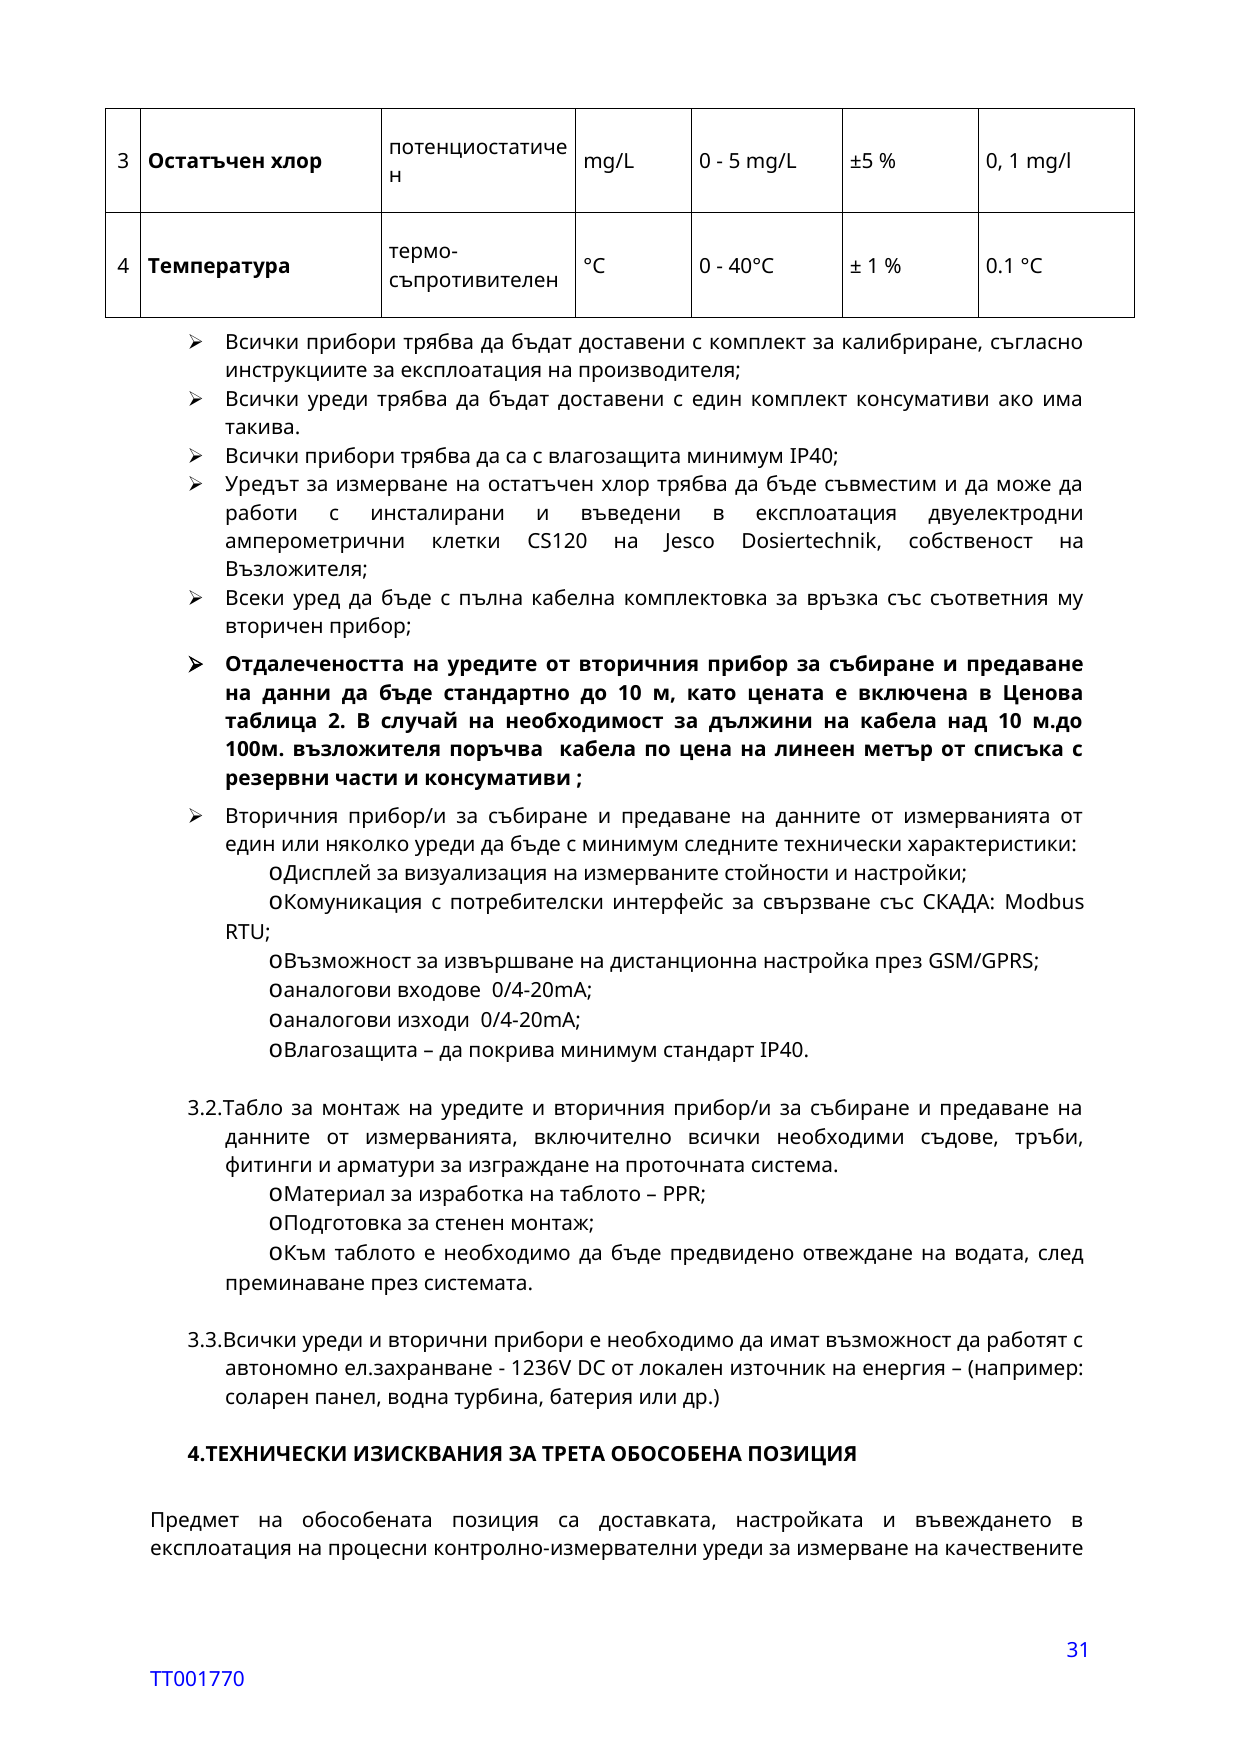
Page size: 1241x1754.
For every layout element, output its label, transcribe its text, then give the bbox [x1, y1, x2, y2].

list Материал за изработка на таблото – PPR; [225, 1179, 1084, 1208]
list Всички прибори трябва да са с влагозащита минимум IP40; [187, 441, 1084, 469]
list Всички уреди трябва да бъдат доставени с един комплект консумативи ако има такива. [187, 384, 1084, 441]
list Комуникация с потребителски интерфейс за свързване със СКАДА: Modbus RTU; [225, 887, 1084, 946]
list Всички прибори трябва да бъдат доставени с комплект за калибриране, съгласно инструкциите за експлоатация на производителя; [187, 327, 1084, 384]
table_cell mg/L [576, 109, 691, 212]
list Всички уреди и вторични прибори е необходимо да имат възможност да работят с автономно ел.захранване - 1236V DC от локален източник на енергия – (например: соларен панел, водна турбина, батерия или др.) [187, 1325, 1084, 1410]
list Уредът за измерване на остатъчен хлор трябва да бъде съвместим и да може да работи с инсталирани и въведени в експлоатация двуелектродни амперометрични клетки CS120 на Jesco Dosiertechnik, собственост на Възложителя; [187, 469, 1084, 583]
list Влагозащита – да покрива минимум стандарт IP40. [225, 1035, 1084, 1065]
list Табло за монтаж на уредите и вторичния прибор/и за събиране и предаване на данните от измерванията, включително всички необходими съдове, тръби, фитинги и арматури за изграждане на проточната система. [187, 1093, 1084, 1179]
table_cell 4 [106, 213, 140, 317]
table_cell 0 - 40°С [692, 213, 842, 317]
table_cell Температура [141, 213, 381, 317]
table_cell потенциостатичен [382, 109, 575, 212]
list Отдалечеността на уредите от вторичния прибор за събиране и предаване на данни да бъде стандартно до 10 м, като цената е включена в Ценова таблица 2. В случай на необходимост за дължини на кабела над 10 м.до 100м. възложителя поръчва кабела по цена на линеен метър от списъка с резервни части и консумативи ; [187, 649, 1084, 791]
table_cell Остатъчен хлор [141, 109, 381, 212]
table_cell 0.1 °C [979, 213, 1134, 317]
table_cell 0 - 5 mg/L [692, 109, 842, 212]
table_cell 3 [106, 109, 140, 212]
list ТЕХНИЧЕСКИ ИЗИСКВАНИЯ ЗА ТРЕТА ОБОСОБЕНА ПОЗИЦИЯ [187, 1439, 1084, 1467]
list Дисплей за визуализация на измерваните стойности и настройки; [225, 858, 1084, 887]
table_cell ±5 % [843, 109, 978, 212]
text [150, 1505, 1084, 1562]
list аналогови изходи 0/4-20mA; [225, 1005, 1084, 1035]
table_cell °С [576, 213, 691, 317]
list Към таблото е необходимо да бъде предвидено отвеждане на водата, след преминаване през системата. [225, 1238, 1084, 1296]
table_cell 0, 1 mg/l [979, 109, 1134, 212]
list Подготовка за стенен монтаж; [225, 1208, 1084, 1238]
table_cell ± 1 % [843, 213, 978, 317]
list Всеки уред да бъде с пълна кабелна комплектовка за връзка със съответния му вторичен прибор; [187, 583, 1084, 640]
table_cell термо-съпротивителен [382, 213, 575, 317]
list аналогови входове 0/4-20mA; [225, 976, 1084, 1005]
list Възможност за извършване на дистанционна настройка през GSM/GPRS; [225, 946, 1084, 976]
list Вторичния прибор/и за събиране и предаване на данните от измерванията от един или няколко уреди да бъде с минимум следните технически характеристики: [187, 801, 1084, 858]
